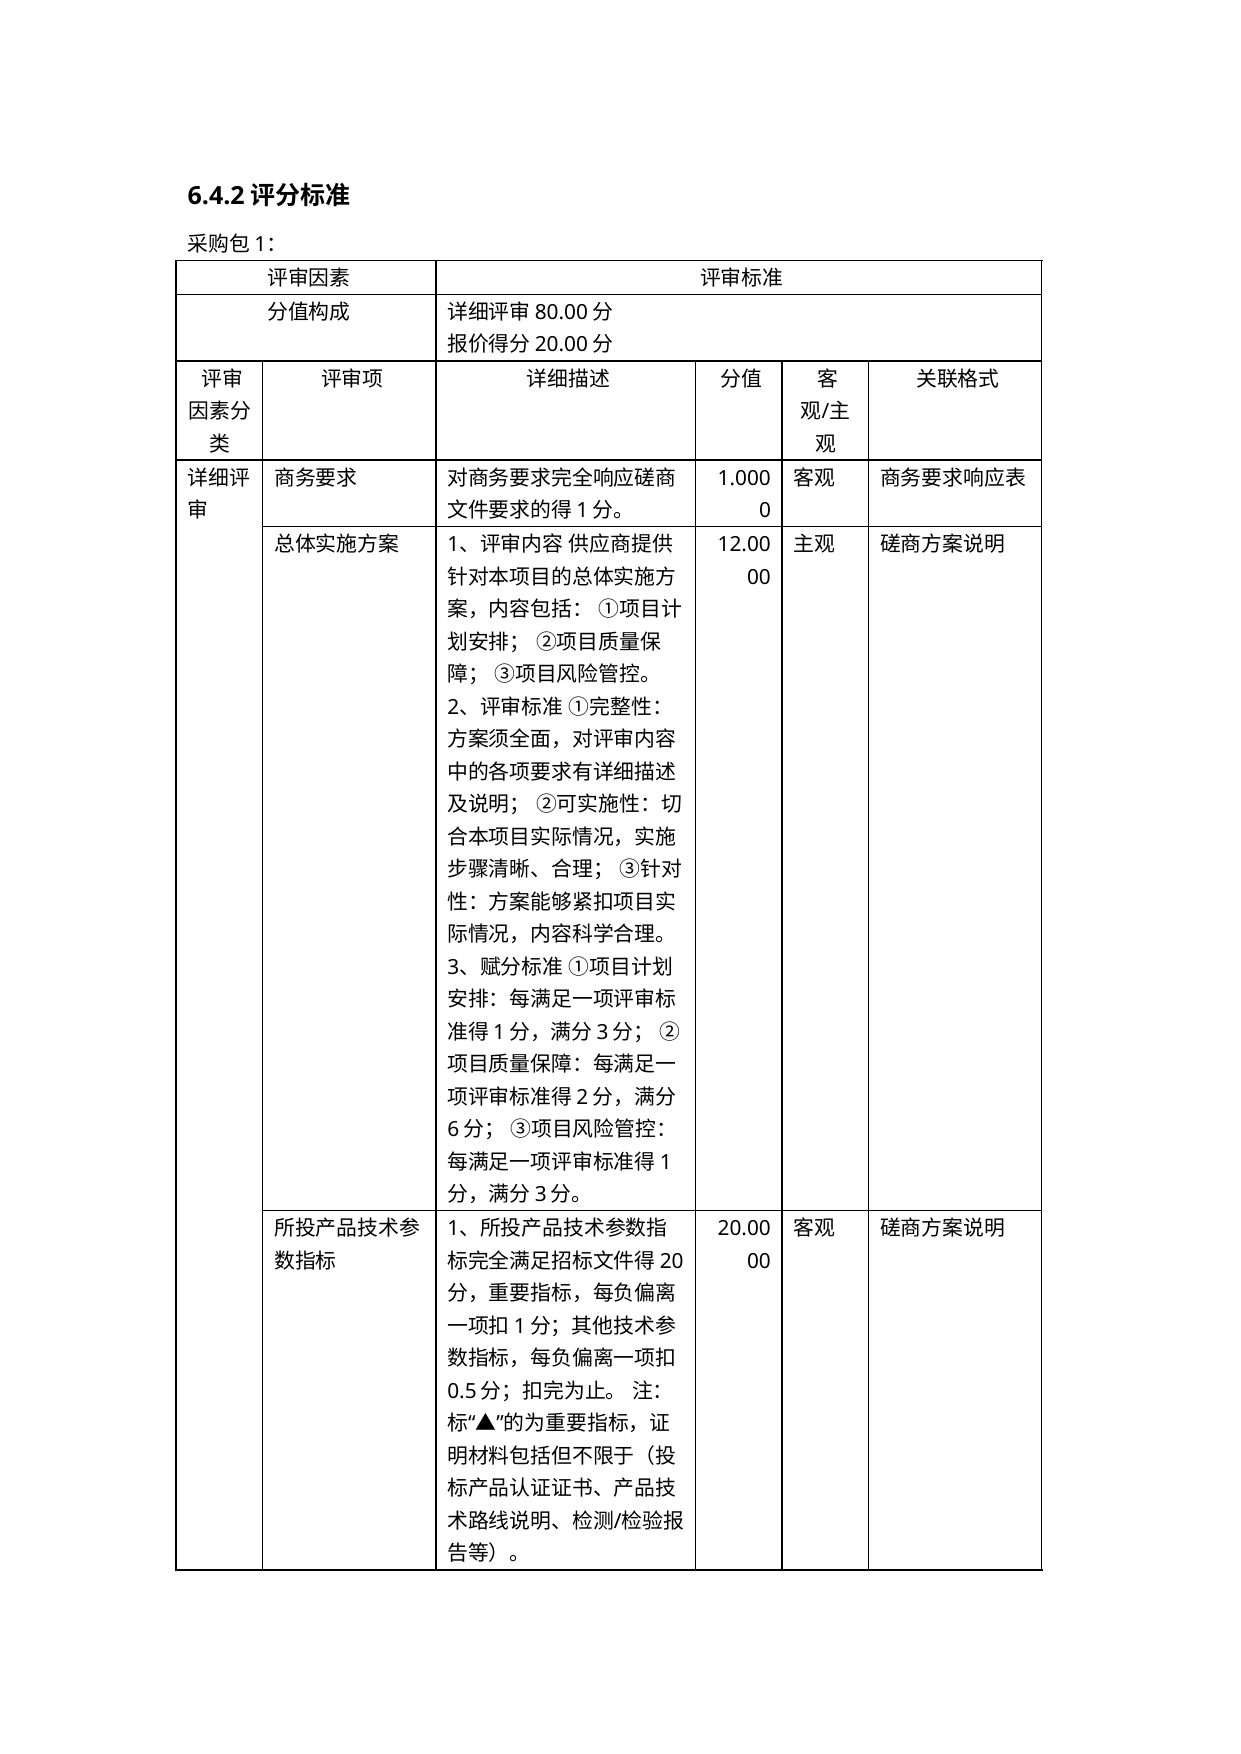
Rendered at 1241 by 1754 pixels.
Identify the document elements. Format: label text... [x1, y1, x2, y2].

table_cell 1、所投产品技术参数指标完全满足招标文件得20分，重要指标，每负偏离一项扣1分；其他技术参数指标，每负偏离一项扣0.5分；扣完为止。 注：标“▲”的为重要指标，证明材料包括但不限于（投标产品认证证书、产品技术路线说明、检测/检验报告等）。 [437, 1211, 695, 1569]
table_cell 分值 [696, 362, 781, 459]
table_cell 详细评审80.00分 报价得分20.00分 [437, 295, 1041, 360]
table_header 评审因素 [177, 261, 435, 293]
table_cell 主观 [783, 527, 868, 1210]
table_cell 详细评审 [177, 461, 262, 1569]
table_cell 客观 [783, 461, 868, 526]
text 采购包1： [187, 227, 1053, 259]
table_cell 评审项 [263, 362, 435, 459]
table_cell 1、评审内容 供应商提供针对本项目的总体实施方案，内容包括： ①项目计划安排； ②项目质量保障； ③项目风险管控。 2、评审标准 ①完整性：方案须全面，对评审内容中的各项要求有详细描述及说明； ②可实施性：切合本项目实际情况，实施步骤清晰、合理； ③针对性：方案能够紧扣项目实际情况，内容科学合理。 3、赋分标准 ①项目计划安排：每满足一项评审标准得1分，满分3分； ②项目质量保障：每满足一项评审标准得2分，满分6分； ③项目风险管控：每满足一项评审标准得1分，满分3分。 [437, 527, 695, 1210]
table_cell 分值构成 [177, 295, 435, 360]
table_cell 磋商方案说明 [869, 1211, 1041, 1569]
table_cell 商务要求响应表 [869, 461, 1041, 526]
text 6.4.2评分标准 [187, 162, 1053, 227]
table_header 评审标准 [437, 261, 1041, 293]
table_cell 客观/主观 [783, 362, 868, 459]
table_cell 所投产品技术参数指标 [263, 1211, 435, 1569]
table_cell 总体实施方案 [263, 527, 435, 1210]
table_cell 1.0000 [696, 461, 781, 526]
table_cell 12.0000 [696, 527, 781, 1210]
table_cell 详细描述 [437, 362, 695, 459]
table_cell 磋商方案说明 [869, 527, 1041, 1210]
table_cell 20.0000 [696, 1211, 781, 1569]
table_cell 对商务要求完全响应磋商文件要求的得1分。 [437, 461, 695, 526]
table_cell 关联格式 [869, 362, 1041, 459]
table_cell 商务要求 [263, 461, 435, 526]
table_cell 客观 [783, 1211, 868, 1569]
table_cell 评审因素分类 [177, 362, 262, 459]
